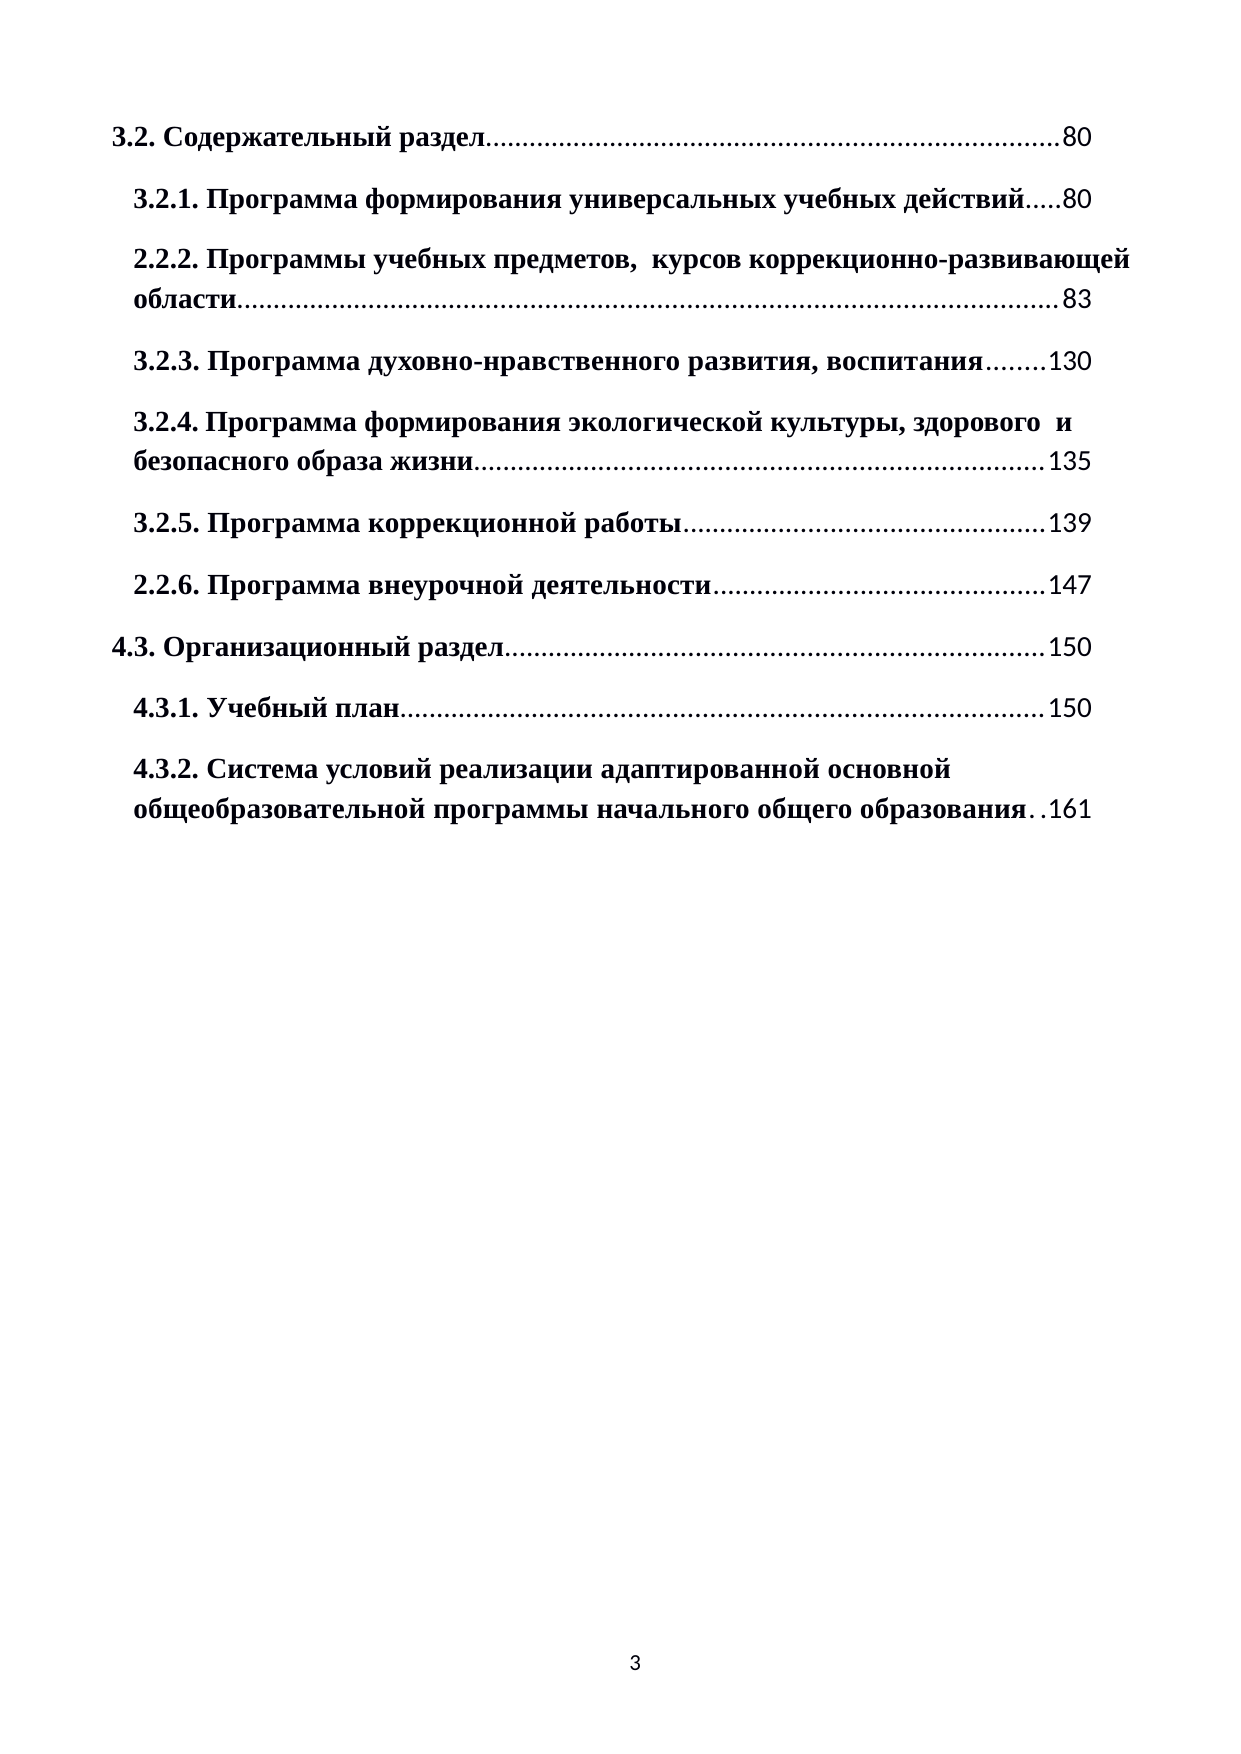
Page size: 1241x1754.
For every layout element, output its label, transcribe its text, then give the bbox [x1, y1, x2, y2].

text 3.2.4. Программа формирования экологической культуры, здорового и безопасного образа жизни 135 [133, 404, 1181, 478]
text 3.2.1. Программа формирования универсальных учебных действий 80 [133, 180, 1181, 216]
text 3.2.3. Программа духовно-нравственного развития, воспитания 130 [133, 342, 1181, 378]
text 4.3. Организационный раздел 150 [112, 628, 1181, 663]
text 3.2.5. Программа коррекционной работы 139 [133, 504, 1181, 540]
text 3.2. Содержательный раздел 80 [112, 118, 1181, 154]
text 4.3.2. Система условий реализации адаптированной основной общеобразовательной программы начального общего образования 161 [133, 751, 1181, 825]
text 2.2.6. Программа внеурочной деятельности 147 [133, 566, 1181, 601]
text 2.2.2. Программы учебных предметов, курсов коррекционно-развивающей области 83 [133, 242, 1181, 316]
text 4.3.1. Учебный план 150 [133, 689, 1181, 725]
